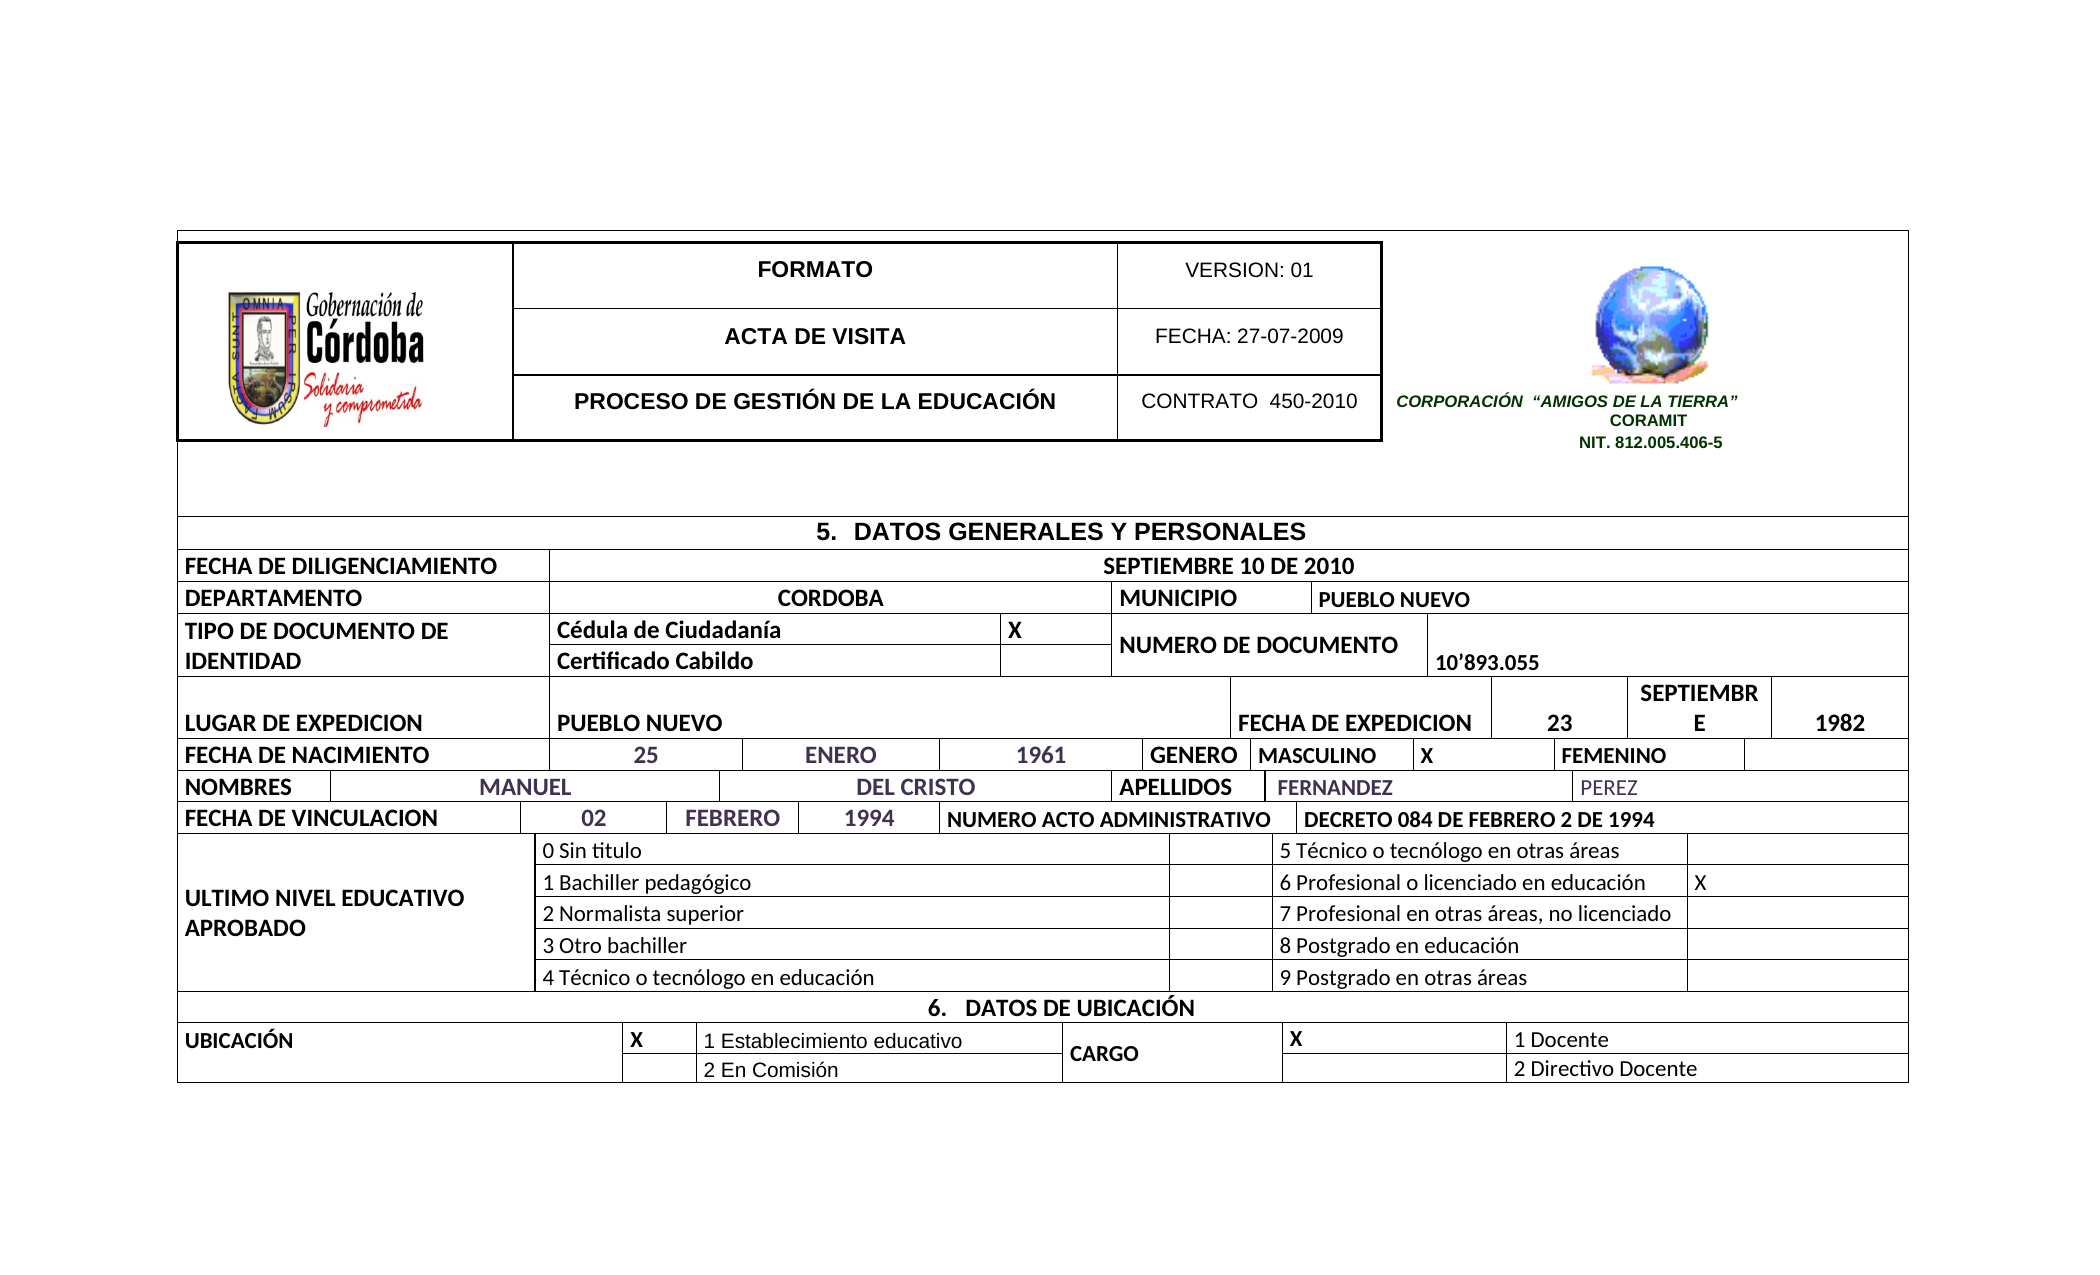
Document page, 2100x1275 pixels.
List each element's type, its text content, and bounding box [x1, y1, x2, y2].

table_cell 2 Directivo Docente [1507, 1054, 1908, 1082]
table_cell [1170, 897, 1272, 927]
table_cell [1745, 739, 1908, 769]
table_cell [1688, 960, 1908, 991]
table_cell 1 Docente [1507, 1023, 1908, 1053]
table_cell DATOS DE UBICACIÓN [178, 992, 1908, 1022]
table_cell FEBRERO [667, 802, 798, 833]
table_cell 5 Técnico o tecnólogo en otras áreas [1273, 834, 1687, 864]
table_cell Certificado Cabildo [550, 645, 1000, 676]
table_cell CARGO [1063, 1023, 1282, 1082]
table_cell X [623, 1023, 696, 1053]
table_cell FECHA DE DILIGENCIAMIENTO [178, 550, 549, 581]
table_cell [1001, 645, 1111, 676]
table_cell PUEBLO NUEVO [550, 677, 1230, 738]
table_cell 9 Postgrado en otras áreas [1273, 960, 1687, 991]
table_cell 8 Postgrado en educación [1273, 929, 1687, 959]
table_cell 25 [550, 739, 742, 769]
table_cell ULTIMO NIVEL EDUCATIVO APROBADO [178, 834, 534, 991]
table_cell GENERO [1143, 739, 1250, 769]
table_cell [1283, 1054, 1506, 1082]
table_cell PUEBLO NUEVO [1312, 582, 1908, 613]
table_cell 1961 [940, 739, 1142, 769]
table_cell NOMBRES [178, 771, 330, 801]
table_cell FEMENINO [1555, 739, 1744, 769]
table_cell [623, 1054, 696, 1082]
table_cell DECRETO 084 DE FEBRERO 2 DE 1994 [1297, 802, 1908, 833]
table_cell [1170, 865, 1272, 896]
table_cell 6 Profesional o licenciado en educación [1273, 865, 1687, 896]
table_cell [1170, 960, 1272, 991]
table_cell NUMERO ACTO ADMINISTRATIVO [940, 802, 1296, 833]
table_cell 1 Bachiller pedagógico [536, 865, 1169, 896]
table_cell [1688, 897, 1908, 927]
table_cell [1688, 834, 1908, 864]
table_cell X [1001, 614, 1111, 644]
table_cell 23 [1492, 677, 1627, 738]
table_cell SEPTIEMBRE 10 DE 2010 [550, 550, 1908, 581]
table_cell MASCULINO [1251, 739, 1413, 769]
table_cell ENERO [743, 739, 939, 769]
table_cell FECHA DE VINCULACION [178, 802, 520, 833]
table_cell 2 En Comisión [697, 1054, 1062, 1082]
table_cell 7 Profesional en otras áreas, no licenciado [1273, 897, 1687, 927]
table_cell FECHA DE NACIMIENTO [178, 739, 549, 769]
table_cell 1982 [1772, 677, 1908, 738]
table_cell APELLIDOS [1112, 771, 1264, 801]
table_cell [1170, 834, 1272, 864]
table_cell LUGAR DE EXPEDICION [178, 677, 549, 738]
table_cell X [1283, 1023, 1506, 1053]
table_cell 0 Sin titulo [536, 834, 1169, 864]
table_cell PEREZ [1573, 771, 1908, 801]
table_cell 2 Normalista superior [536, 897, 1169, 927]
table_cell [1170, 929, 1272, 959]
table_cell SEPTIEMBRE [1628, 677, 1771, 738]
table_cell X [1688, 865, 1908, 896]
table_cell 1994 [799, 802, 939, 833]
table_cell DATOS GENERALES Y PERSONALES [178, 517, 1908, 549]
table_cell MANUEL [331, 771, 719, 801]
table_cell CORDOBA [550, 582, 1111, 613]
table_cell FECHA DE EXPEDICION [1231, 677, 1491, 738]
table_cell FERNANDEZ [1266, 771, 1572, 801]
table_cell X [1414, 739, 1554, 769]
table_cell DEL CRISTO [720, 771, 1111, 801]
table_cell 3 Otro bachiller [536, 929, 1169, 959]
table_header CORPORACIÓN “AMIGOS DE LA TIERRA” CORAMIT NIT. 812.005.406-5 [178, 231, 1908, 516]
table_cell MUNICIPIO [1112, 582, 1311, 613]
table_cell TIPO DE DOCUMENTO DE IDENTIDAD [178, 614, 549, 676]
table_cell 1 Establecimiento educativo [697, 1023, 1062, 1053]
table_cell 4 Técnico o tecnólogo en educación [536, 960, 1169, 991]
table_cell NUMERO DE DOCUMENTO [1112, 614, 1427, 676]
table_cell [1688, 929, 1908, 959]
picture [228, 291, 424, 426]
table_cell 02 [521, 802, 666, 833]
table_cell UBICACIÓN [178, 1023, 622, 1082]
table_cell DEPARTAMENTO [178, 582, 549, 613]
picture [1581, 261, 1716, 392]
table_cell Cédula de Ciudadanía [550, 614, 1000, 644]
table_cell 10’893.055 [1428, 614, 1908, 676]
